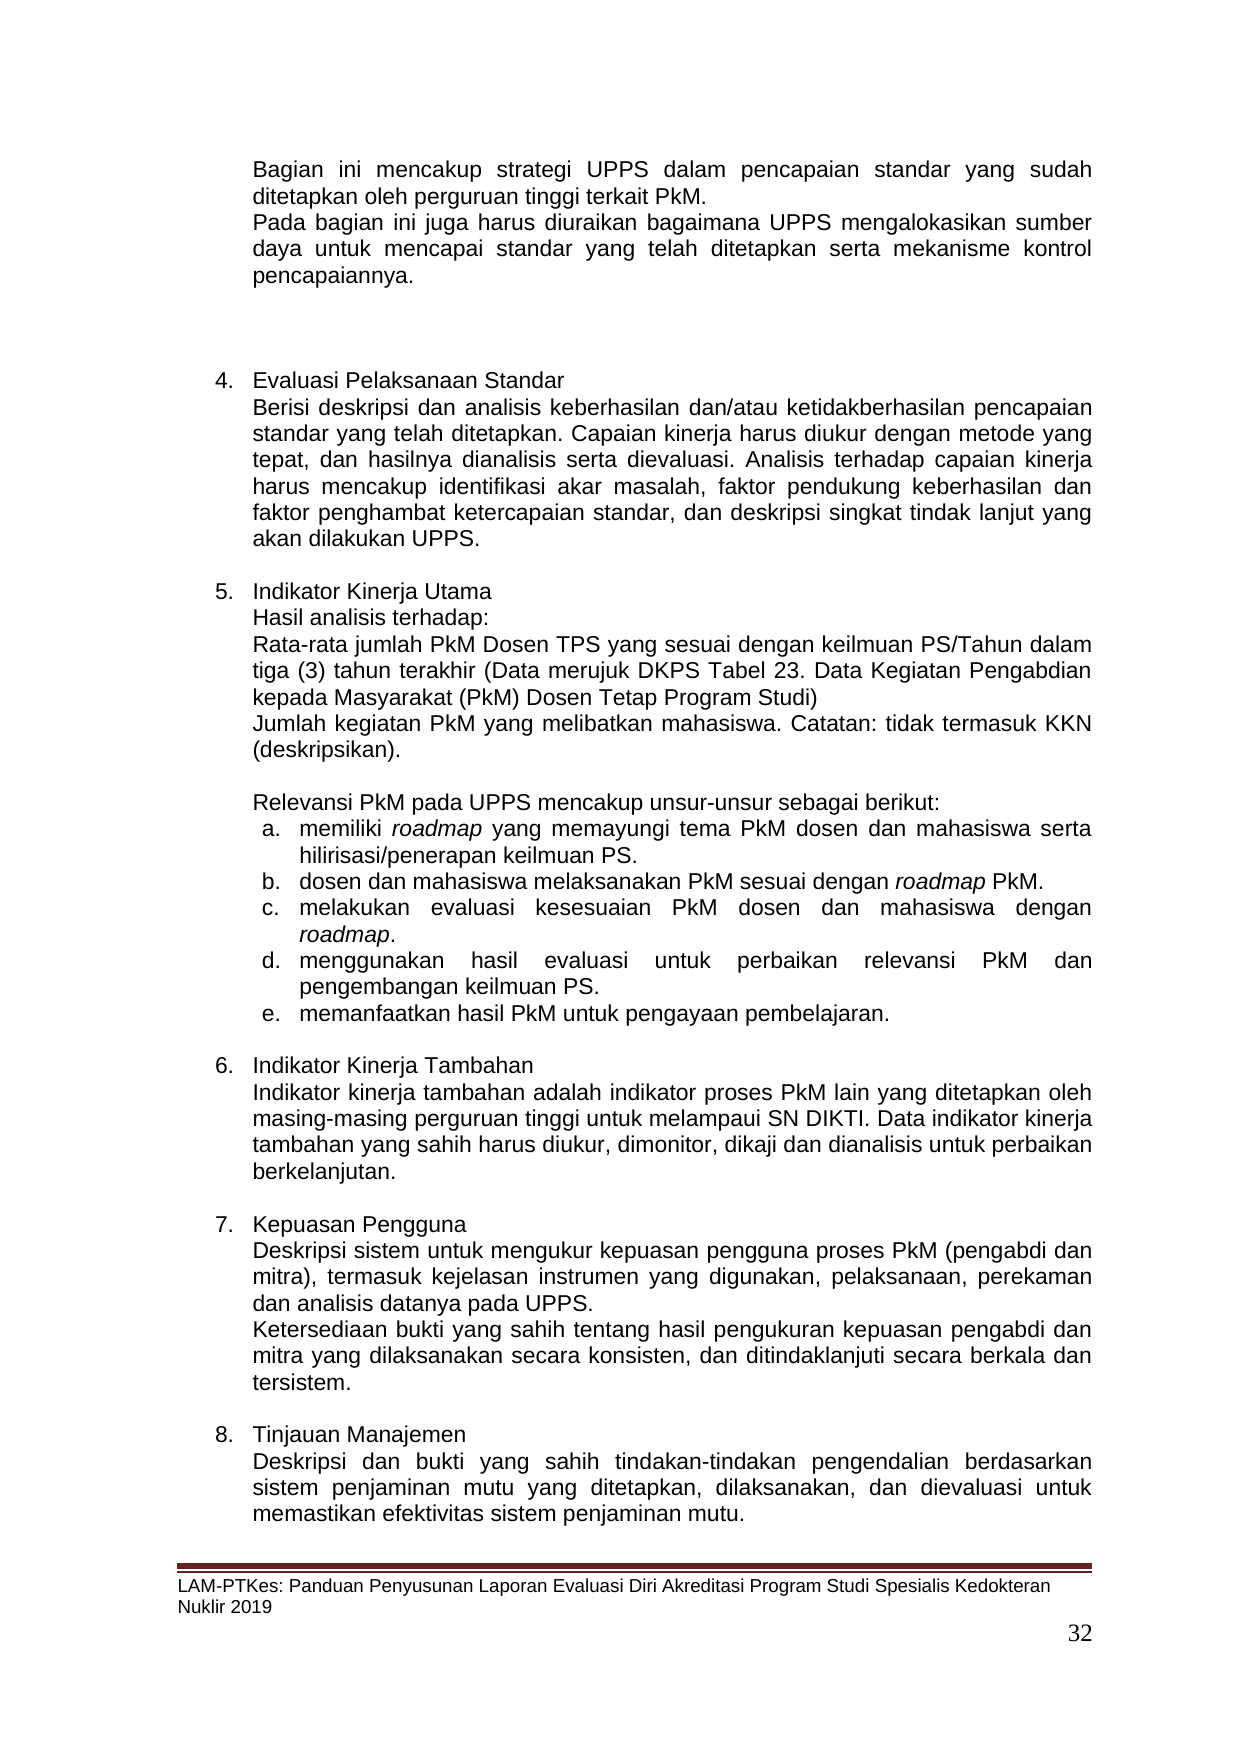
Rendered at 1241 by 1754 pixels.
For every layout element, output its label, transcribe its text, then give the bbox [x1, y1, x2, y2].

list memanfaatkan hasil PkM untuk pengayaan pembelajaran. [262, 1000, 1092, 1026]
text Deskripsi dan bukti yang sahih tindakan-tindakan pengendalian berdasarkan sistem penjaminan mutu yang ditetapkan, dilaksanakan, dan dievaluasi untuk memastikan efektivitas sistem penjaminan mutu. [252, 1448, 1092, 1527]
text Indikator kinerja tambahan adalah indikator proses PkM lain yang ditetapkan oleh masing-masing perguruan tinggi untuk melampaui SN DIKTI. Data indikator kinerja tambahan yang sahih harus diukur, dimonitor, dikaji dan dianalisis untuk perbaikan berkelanjutan. [252, 1079, 1092, 1184]
text Hasil analisis terhadap: [252, 604, 1092, 631]
list melakukan evaluasi kesesuaian PkM dosen dan mahasiswa dengan roadmap. [262, 894, 1092, 947]
text Berisi deskripsi dan analisis keberhasilan dan/atau ketidakberhasilan pencapaian standar yang telah ditetapkan. Capaian kinerja harus diukur dengan metode yang tepat, dan hasilnya dianalisis serta dievaluasi. Analisis terhadap capaian kinerja harus mencakup identifikasi akar masalah, faktor pendukung keberhasilan dan faktor penghambat ketercapaian standar, dan deskripsi singkat tindak lanjut yang akan dilakukan UPPS. [252, 393, 1092, 552]
list Kepuasan Pengguna [215, 1211, 1092, 1237]
text Rata-rata jumlah PkM Dosen TPS yang sesuai dengan keilmuan PS/Tahun dalam tiga (3) tahun terakhir (Data merujuk DKPS Tabel 23. Data Kegiatan Pengabdian kepada Masyarakat (PkM) Dosen Tetap Program Studi) [252, 631, 1092, 710]
text Pada bagian ini juga harus diuraikan bagaimana UPPS mengalokasikan sumber daya untuk mencapai standar yang telah ditetapkan serta mekanisme kontrol pencapaiannya. [252, 209, 1092, 288]
list Tinjauan Manajemen [215, 1421, 1092, 1448]
text Jumlah kegiatan PkM yang melibatkan mahasiswa. Catatan: tidak termasuk KKN (deskripsikan). [252, 710, 1092, 762]
list Evaluasi Pelaksanaan Standar [215, 367, 1092, 393]
list dosen dan mahasiswa melaksanakan PkM sesuai dengan roadmap PkM. [262, 868, 1092, 894]
text Relevansi PkM pada UPPS mencakup unsur-unsur sebagai berikut: [252, 789, 1092, 815]
text Deskripsi sistem untuk mengukur kepuasan pengguna proses PkM (pengabdi dan mitra), termasuk kejelasan instrumen yang digunakan, pelaksanaan, perekaman dan analisis datanya pada UPPS. [252, 1237, 1092, 1316]
list menggunakan hasil evaluasi untuk perbaikan relevansi PkM dan pengembangan keilmuan PS. [262, 947, 1092, 1000]
list Indikator Kinerja Utama [215, 578, 1092, 604]
text Bagian ini mencakup strategi UPPS dalam pencapaian standar yang sudah ditetapkan oleh perguruan tinggi terkait PkM. [252, 156, 1092, 209]
list Indikator Kinerja Tambahan [215, 1052, 1092, 1079]
list memiliki roadmap yang memayungi tema PkM dosen dan mahasiswa serta hilirisasi/penerapan keilmuan PS. [262, 815, 1092, 868]
text Ketersediaan bukti yang sahih tentang hasil pengukuran kepuasan pengabdi dan mitra yang dilaksanakan secara konsisten, dan ditindaklanjuti secara berkala dan tersistem. [252, 1316, 1092, 1395]
